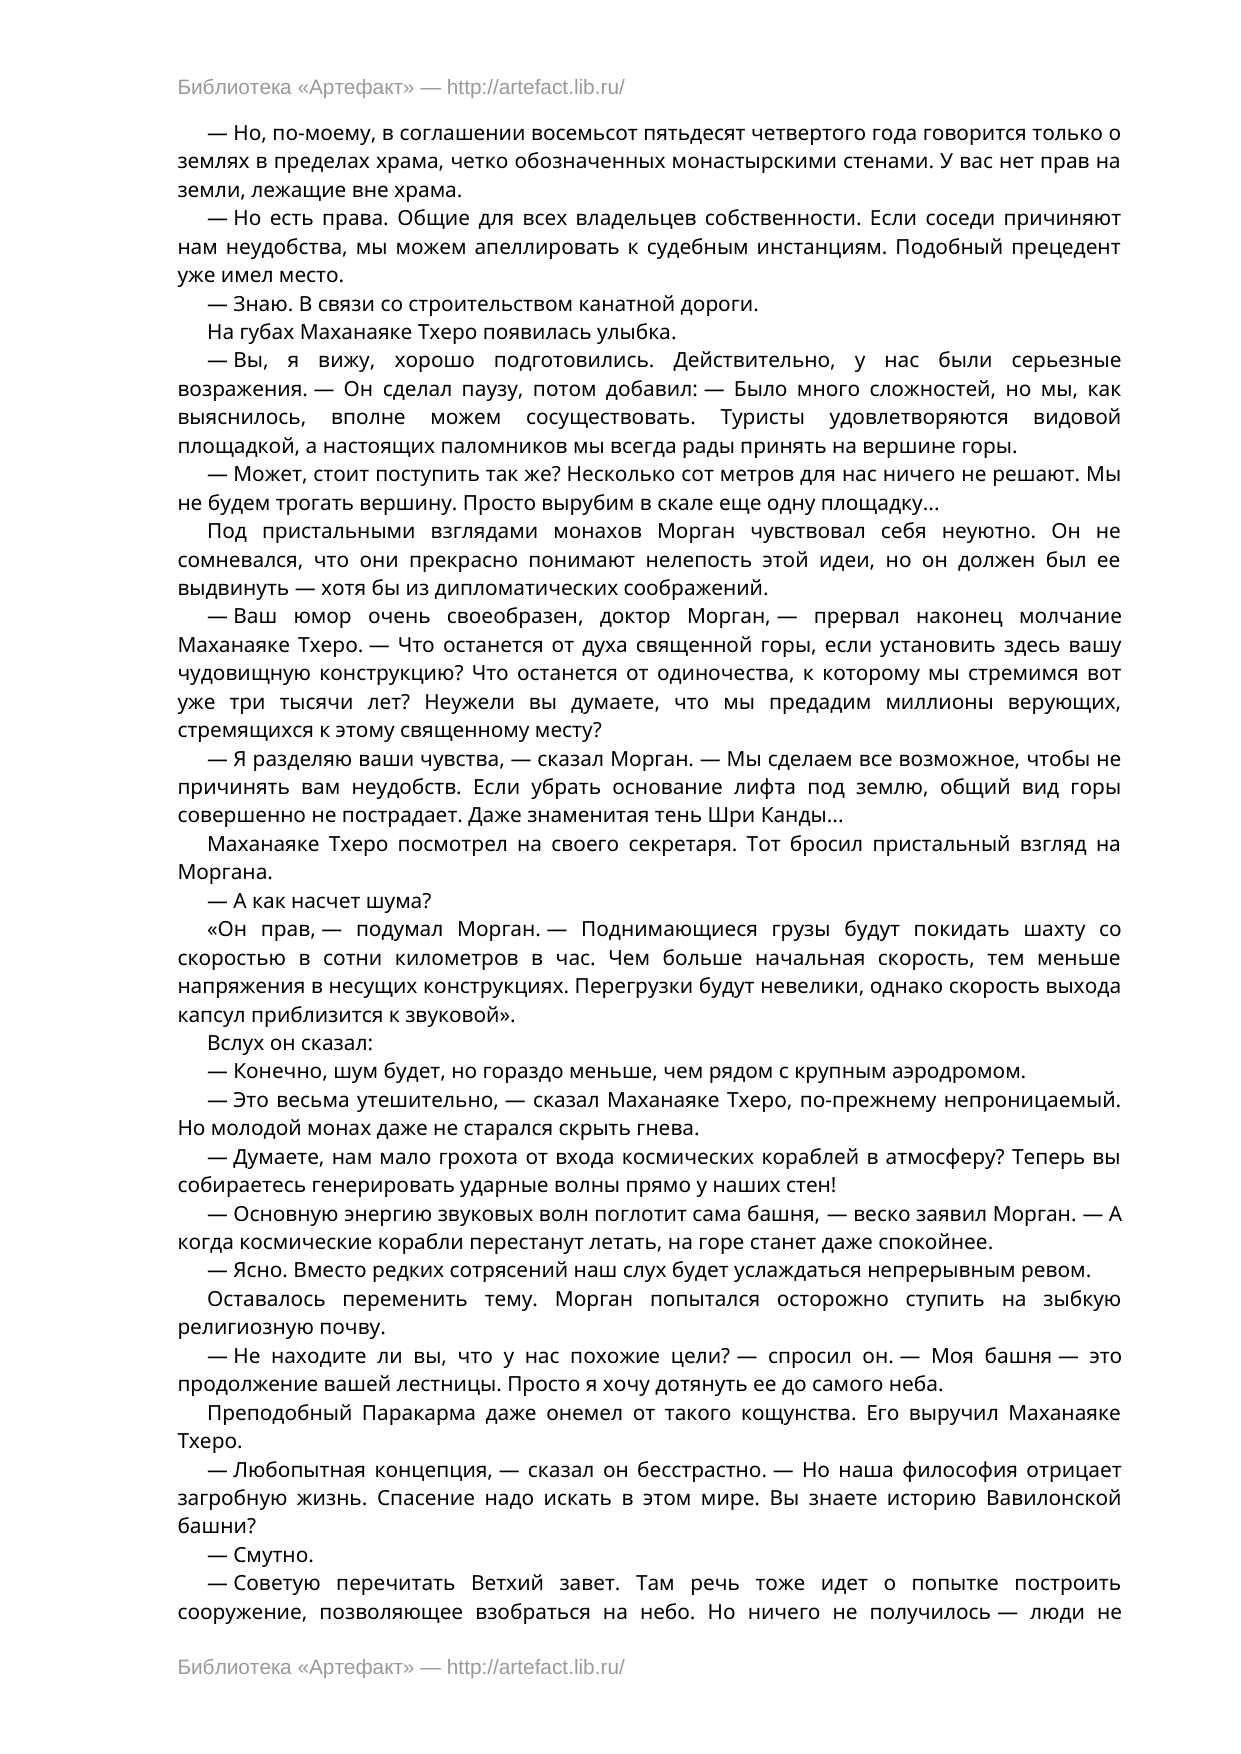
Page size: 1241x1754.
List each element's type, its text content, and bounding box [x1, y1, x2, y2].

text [177, 1568, 1122, 1625]
text Оставалось переменить тему. Морган попытался осторожно ступить на зыбкую религиозную почву. [177, 1284, 1122, 1341]
text — Смутно. [177, 1540, 1122, 1568]
text — Но, по-моему, в соглашении восемьсот пятьдесят четвертого года говорится только о землях в пределах храма, четко обозначенных монастырскими стенами. У вас нет прав на земли, лежащие вне храма. [177, 118, 1122, 203]
text — Может, стоит поступить так же? Несколько сот метров для нас ничего не решают. Мы не будем трогать вершину. Просто вырубим в скале еще одну площадку... [177, 459, 1122, 516]
text На губах Маханаяке Тхеро появилась улыбка. [177, 317, 1122, 346]
text — Любопытная концепция, — сказал он бесстрастно. — Но наша философия отрицает загробную жизнь. Спасение надо искать в этом мире. Вы знаете историю Вавилонской башни? [177, 1455, 1122, 1540]
text — Знаю. В связи со строительством канатной дороги. [177, 289, 1122, 317]
text — Основную энергию звуковых волн поглотит сама башня, — веско заявил Морган. — А когда космические корабли перестанут летать, на горе станет даже спокойнее. [177, 1199, 1122, 1256]
text Преподобный Паракарма даже онемел от такого кощунства. Его выручил Маханаяке Тхеро. [177, 1398, 1122, 1455]
text — Не находите ли вы, что у нас похожие цели? — спросил он. — Моя башня — это продолжение вашей лестницы. Просто я хочу дотянуть ее до самого неба. [177, 1341, 1122, 1398]
text «Он прав, — подумал Морган. — Поднимающиеся грузы будут покидать шахту со скоростью в сотни километров в час. Чем больше начальная скорость, тем меньше напряжения в несущих конструкциях. Перегрузки будут невелики, однако скорость выхода капсул приблизится к звуковой». [177, 914, 1122, 1028]
text — Вы, я вижу, хорошо подготовились. Действительно, у нас были серьезные возражения. — Он сделал паузу, потом добавил: — Было много сложностей, но мы, как выяснилось, вполне можем сосуществовать. Туристы удовлетворяются видовой площадкой, а настоящих паломников мы всегда рады принять на вершине горы. [177, 346, 1122, 459]
text — Ваш юмор очень своеобразен, доктор Морган, — прервал наконец молчание Маханаяке Тхеро. — Что останется от духа священной горы, если установить здесь вашу чудовищную конструкцию? Что останется от одиночества, к которому мы стремимся вот уже три тысячи лет? Неужели вы думаете, что мы предадим миллионы верующих, стремящихся к этому священному месту? [177, 602, 1122, 744]
text — Ясно. Вместо редких сотрясений наш слух будет услаждаться непрерывным ревом. [177, 1256, 1122, 1284]
text Вслух он сказал: [177, 1028, 1122, 1057]
text — А как насчет шума? [177, 886, 1122, 914]
text Под пристальными взглядами монахов Морган чувствовал себя неуютно. Он не сомневался, что они прекрасно понимают нелепость этой идеи, но он должен был ее выдвинуть — хотя бы из дипломатических соображений. [177, 516, 1122, 602]
text — Я разделяю ваши чувства, — сказал Морган. — Мы сделаем все возможное, чтобы не причинять вам неудобств. Если убрать основание лифта под землю, общий вид горы совершенно не пострадает. Даже знаменитая тень Шри Канды... [177, 744, 1122, 829]
text — Но есть права. Общие для всех владельцев собственности. Если соседи причиняют нам неудобства, мы можем апеллировать к судебным инстанциям. Подобный прецедент уже имел место. [177, 203, 1122, 289]
text — Конечно, шум будет, но гораздо меньше, чем рядом с крупным аэродромом. [177, 1057, 1122, 1085]
text — Думаете, нам мало грохота от входа космических кораблей в атмосферу? Теперь вы собираетесь генерировать ударные волны прямо у наших стен! [177, 1142, 1122, 1199]
text Маханаяке Тхеро посмотрел на своего секретаря. Тот бросил пристальный взгляд на Моргана. [177, 829, 1122, 886]
text — Это весьма утешительно, — сказал Маханаяке Тхеро, по-прежнему непроницаемый. Но молодой монах даже не старался скрыть гнева. [177, 1085, 1122, 1142]
